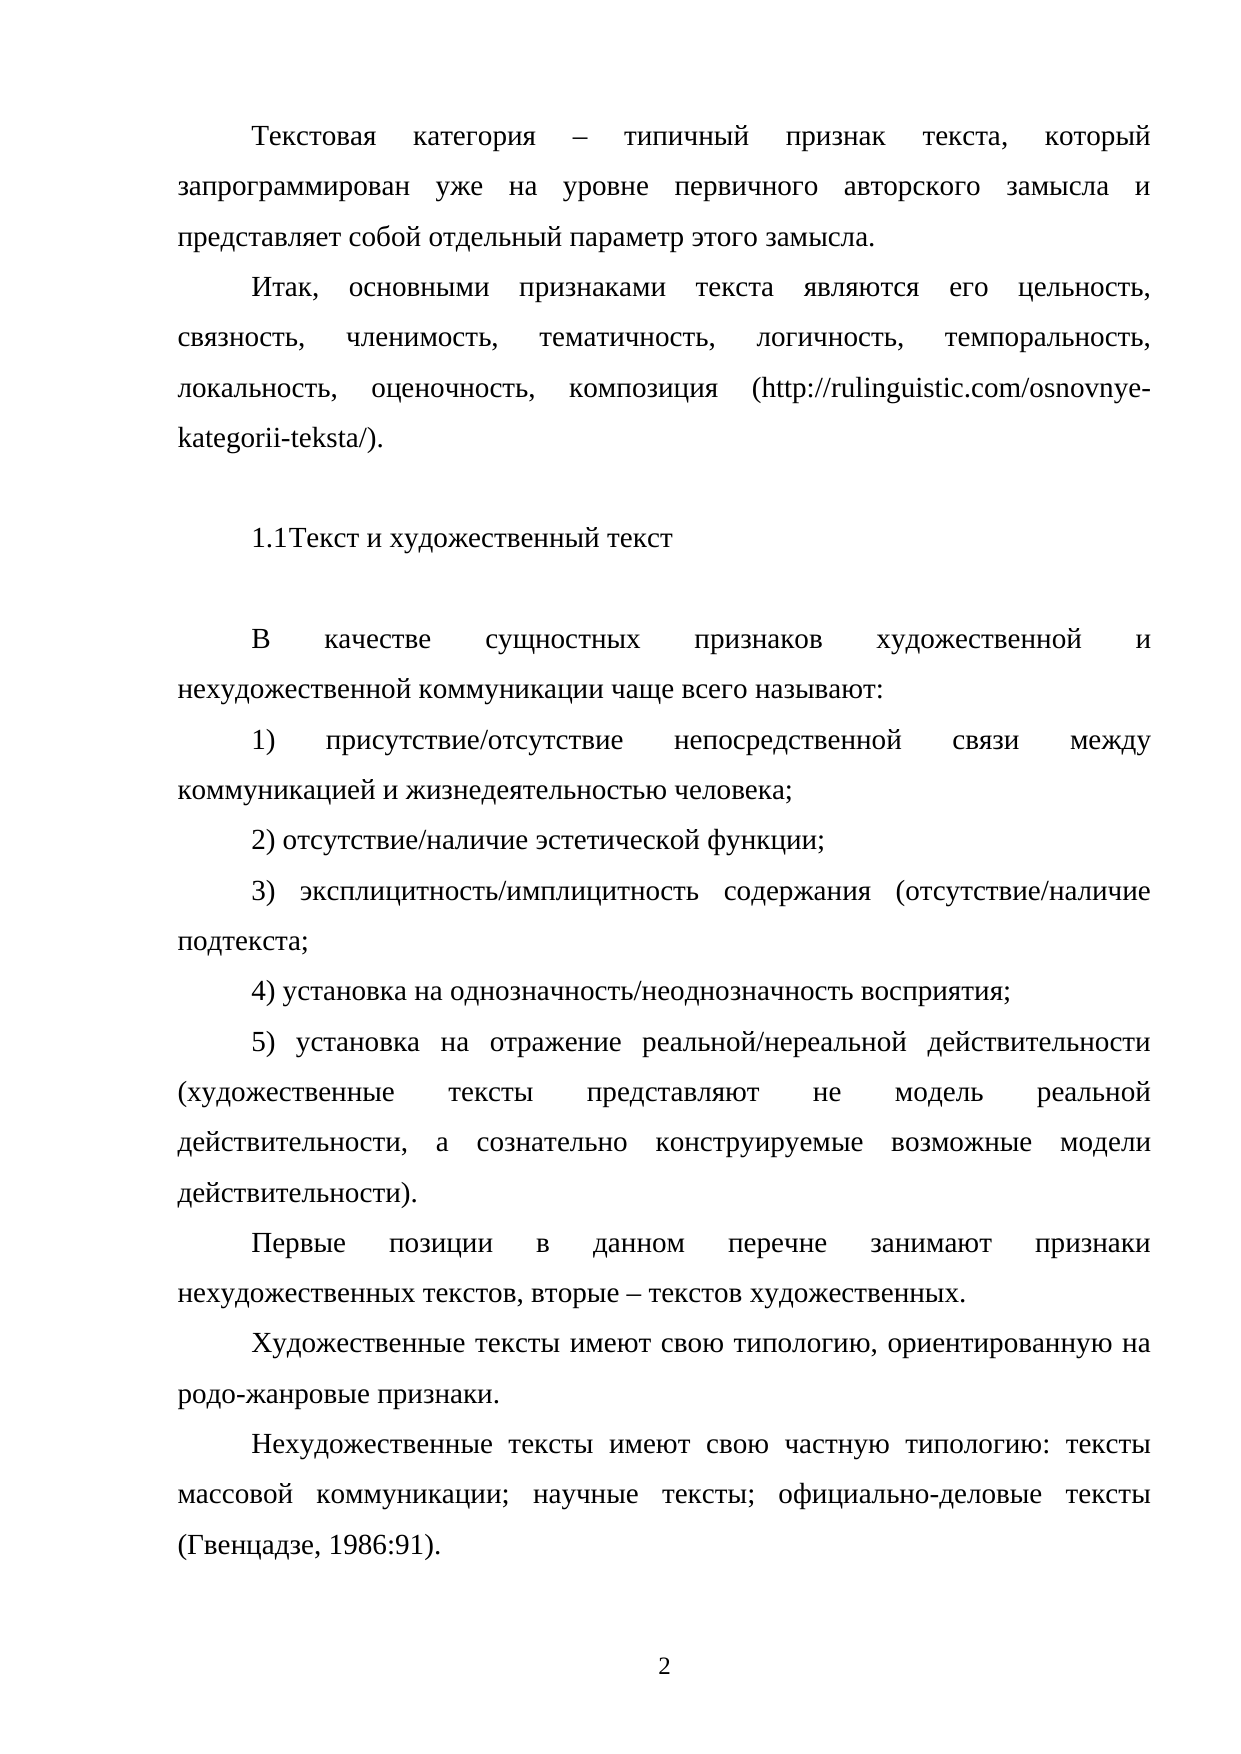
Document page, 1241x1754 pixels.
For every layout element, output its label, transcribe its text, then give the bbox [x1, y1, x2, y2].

text В качестве сущностных признаков художественной и нехудожественной коммуникации чаще всего называют: [177, 621, 1152, 705]
text 1) присутствие/отсутствие непосредственной связи между коммуникацией и жизнедеятельностью человека; [177, 722, 1152, 806]
text Художественные тексты имеют свою типологию, ориентированную на родо-жанровые признаки. [177, 1326, 1152, 1409]
text Итак, основными признаками текста являются его цельность, связность, членимость, тематичность, логичность, темпоральность, локальность, оценочность, композиция (http://rulinguistic.com/osnovnye-kategorii-teksta/). [177, 269, 1152, 453]
text Нехудожественные тексты имеют свою частную типологию: тексты массовой коммуникации; научные тексты; официально-деловые тексты (Гвенцадзе, 1986:91). [177, 1426, 1152, 1560]
text Текстовая категория – типичный признак текста, который запрограммирован уже на уровне первичного авторского замысла и представляет собой отдельный параметр этого замысла. [177, 118, 1152, 252]
list Текст и художественный текст [177, 521, 1152, 554]
text 2) отсутствие/наличие эстетической функции; [177, 822, 1152, 856]
text 4) установка на однозначность/неоднозначность восприятия; [177, 973, 1152, 1007]
text 3) эксплицитность/имплицитность содержания (отсутствие/наличие подтекста; [177, 873, 1152, 957]
text Первые позиции в данном перечне занимают признаки нехудожественных текстов, вторые – текстов художественных. [177, 1225, 1152, 1309]
text 5) установка на отражение реальной/нереальной действительности (художественные тексты представляют не модель реальной действительности, а сознательно конструируемые возможные модели действительности). [177, 1024, 1152, 1208]
